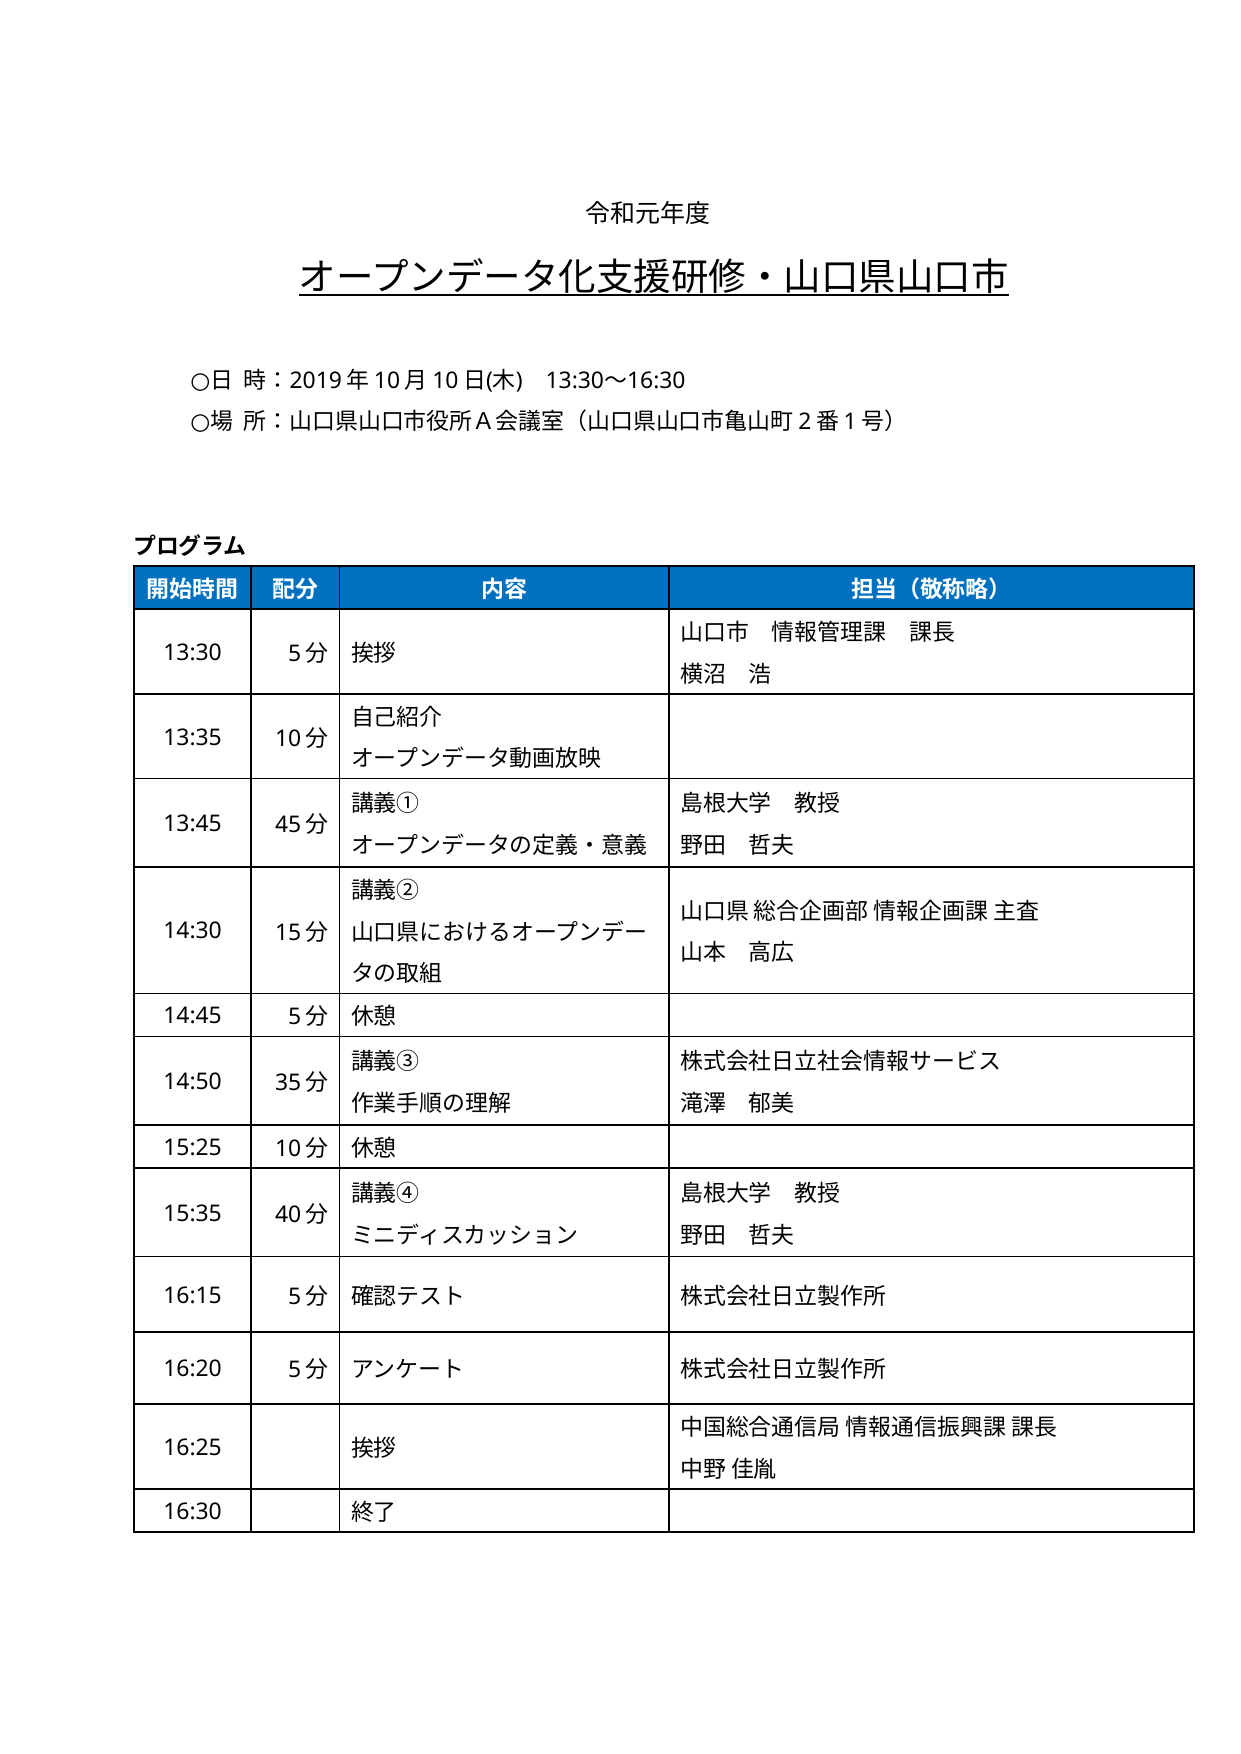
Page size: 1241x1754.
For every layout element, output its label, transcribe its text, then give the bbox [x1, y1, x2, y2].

table_cell 35分 [252, 1037, 339, 1124]
table_cell 5分 [252, 610, 339, 693]
table_cell 15:35 [135, 1169, 250, 1256]
table_cell 挨拶 [340, 610, 668, 693]
table_cell 13:30 [135, 610, 250, 693]
text 令和元年度 [133, 191, 1137, 233]
table_cell アンケート [340, 1333, 668, 1403]
table_header 内容 [340, 567, 668, 608]
table_cell [670, 994, 1193, 1036]
table_cell 13:35 [135, 695, 250, 778]
table_cell 島根大学 教授 野田 哲夫 [670, 1169, 1193, 1256]
table_cell 14:50 [135, 1037, 250, 1124]
table_cell 16:15 [135, 1257, 250, 1331]
text オープンデータ化支援研修・山口県山口市 [133, 233, 1137, 316]
table_cell 5分 [252, 1257, 339, 1331]
table_cell 講義③ 作業手順の理解 [340, 1037, 668, 1124]
table_cell 講義④ ミニディスカッション [340, 1169, 668, 1256]
table_cell [670, 1126, 1193, 1167]
text ○日 時：2019年10月10日(木) 13:30～16:30 [133, 357, 1137, 399]
table_cell 5分 [252, 994, 339, 1036]
table_cell 終了 [340, 1490, 668, 1531]
table_cell 15:25 [135, 1126, 250, 1167]
table_cell 14:30 [135, 868, 250, 992]
table_cell 挨拶 [340, 1405, 668, 1488]
table_cell 14:45 [135, 994, 250, 1036]
table_cell 16:25 [135, 1405, 250, 1488]
table_header 担当（敬称略） [670, 567, 1193, 608]
table_cell 株式会社日立製作所 [670, 1257, 1193, 1331]
table_cell 株式会社日立製作所 [670, 1333, 1193, 1403]
table_header 開始時間 [135, 567, 250, 608]
table_cell 10分 [252, 695, 339, 778]
table_cell 休憩 [340, 1126, 668, 1167]
table_cell 13:45 [135, 779, 250, 866]
table_cell 40分 [252, 1169, 339, 1256]
table_cell 16:30 [135, 1490, 250, 1531]
table_cell 16:20 [135, 1333, 250, 1403]
text プログラム [133, 524, 1137, 565]
table_cell 10分 [252, 1126, 339, 1167]
table_cell 山口市 情報管理課 課長 横沼 浩 [670, 610, 1193, 693]
table_cell 山口県 総合企画部 情報企画課 主査 山本 高広 [670, 868, 1193, 992]
table_cell 島根大学 教授 野田 哲夫 [670, 779, 1193, 866]
table_cell [252, 1490, 339, 1531]
table_cell 株式会社日立社会情報サービス 滝澤 郁美 [670, 1037, 1193, 1124]
table_cell 45分 [252, 779, 339, 866]
table_cell 確認テスト [340, 1257, 668, 1331]
table_cell 自己紹介 オープンデータ動画放映 [340, 695, 668, 778]
table_cell 講義① オープンデータの定義・意義 [340, 779, 668, 866]
table_cell 5分 [252, 1333, 339, 1403]
text ○場 所：山口県山口市役所Ａ会議室（山口県山口市亀山町2番1号） [133, 399, 1137, 441]
table_cell [252, 1405, 339, 1488]
table_cell 講義② 山口県におけるオープンデータの取組 [340, 868, 668, 992]
table_cell 15分 [252, 868, 339, 992]
table_cell [670, 1490, 1193, 1531]
table_cell 休憩 [340, 994, 668, 1036]
table_header 配分 [252, 567, 339, 608]
table_cell 中国総合通信局 情報通信振興課 課長 中野 佳胤 [670, 1405, 1193, 1488]
table_cell [670, 695, 1193, 778]
